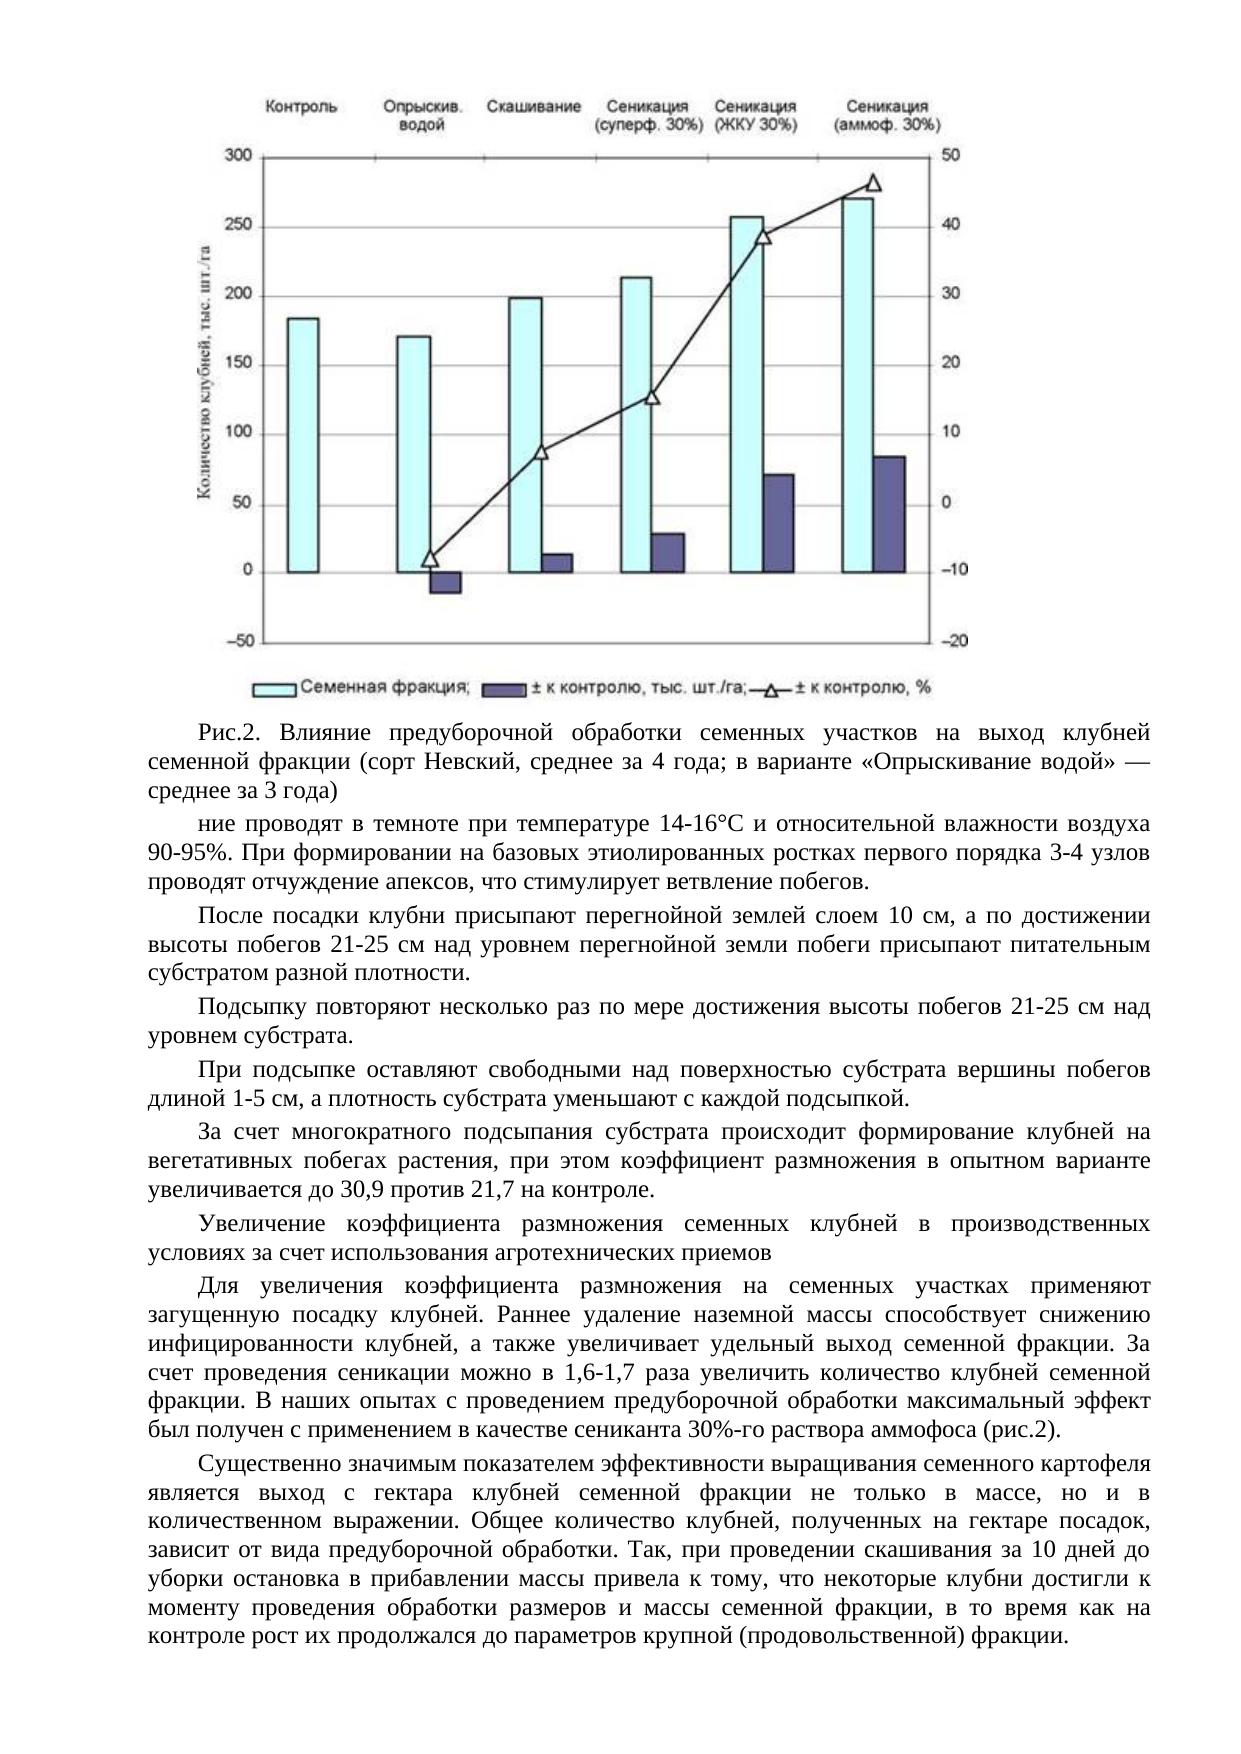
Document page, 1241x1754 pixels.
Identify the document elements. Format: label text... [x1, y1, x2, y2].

text При подсыпке оставляют свободными над поверхностью субстрата вершины побегов длиной 1-5 см, а плотность субстрата уменьшают с каждой подсыпкой. [148, 1054, 1152, 1111]
text Существенно значимым показателем эффективности выращивания семенного картофеля является выход с гектара клубней семенной фракции не только в массе, но и в количественном выражении. Общее количество клубней, полученных на гектаре посадок, зависит от вида предуборочной обработки. Так, при проведении скашивания за 10 дней до уборки остановка в прибавлении массы привела к тому, что некоторые клубни достигли к моменту проведения обработки размеров и массы семенной фракции, в то время как на контроле рост их продолжался до параметров крупной (продовольственной) фракции. [148, 1448, 1152, 1649]
text Подсыпку повторяют несколько раз по мере достижения высоты побегов 21-25 см над уровнем субстрата. [148, 991, 1152, 1049]
text За счет многократного подсыпания субстрата происходит формирование клубней на вегетативных побегах растения, при этом коэффициент размножения в опытном варианте увеличивается до 30,9 против 21,7 на контроле. [148, 1116, 1152, 1203]
text ние проводят в темноте при температуре 14-16°С и относительной влажности воздуха 90-95%. При формировании на базовых этиолированных ростках первого порядка 3-4 узлов проводят отчуждение апексов, что стимулирует ветвление побегов. [148, 808, 1152, 895]
text Рис.2. Влияние предуборочной обработки семенных участков на выход клубней семенной фракции (сорт Невский, среднее за 4 года; в варианте «Опрыскивание водой» — среднее за 3 года) [148, 717, 1152, 803]
text После посадки клубни присыпают перегнойной землей слоем 10 см, а по достижении высоты побегов 21-25 см над уровнем перегнойной земли побеги присыпают питательным субстратом разной плотности. [148, 900, 1152, 986]
picture [197, 88, 968, 712]
text Увеличение коэффициента размножения семенных клубней в производственных условиях за счет использования агротехнических приемов [148, 1208, 1152, 1265]
text Для увеличения коэффициента размножения на семенных участках применяют загущенную посадку клубней. Раннее удаление наземной массы способствует снижению инфицированности клубней, а также увеличивает удельный выход семенной фракции. За счет проведения сеникации можно в 1,6-1,7 раза увеличить количество клубней семенной фракции. В наших опытах с проведением предуборочной обработки максимальный эффект был получен с применением в качестве сениканта 30%-го раствора аммофоса (рис.2). [148, 1270, 1152, 1443]
